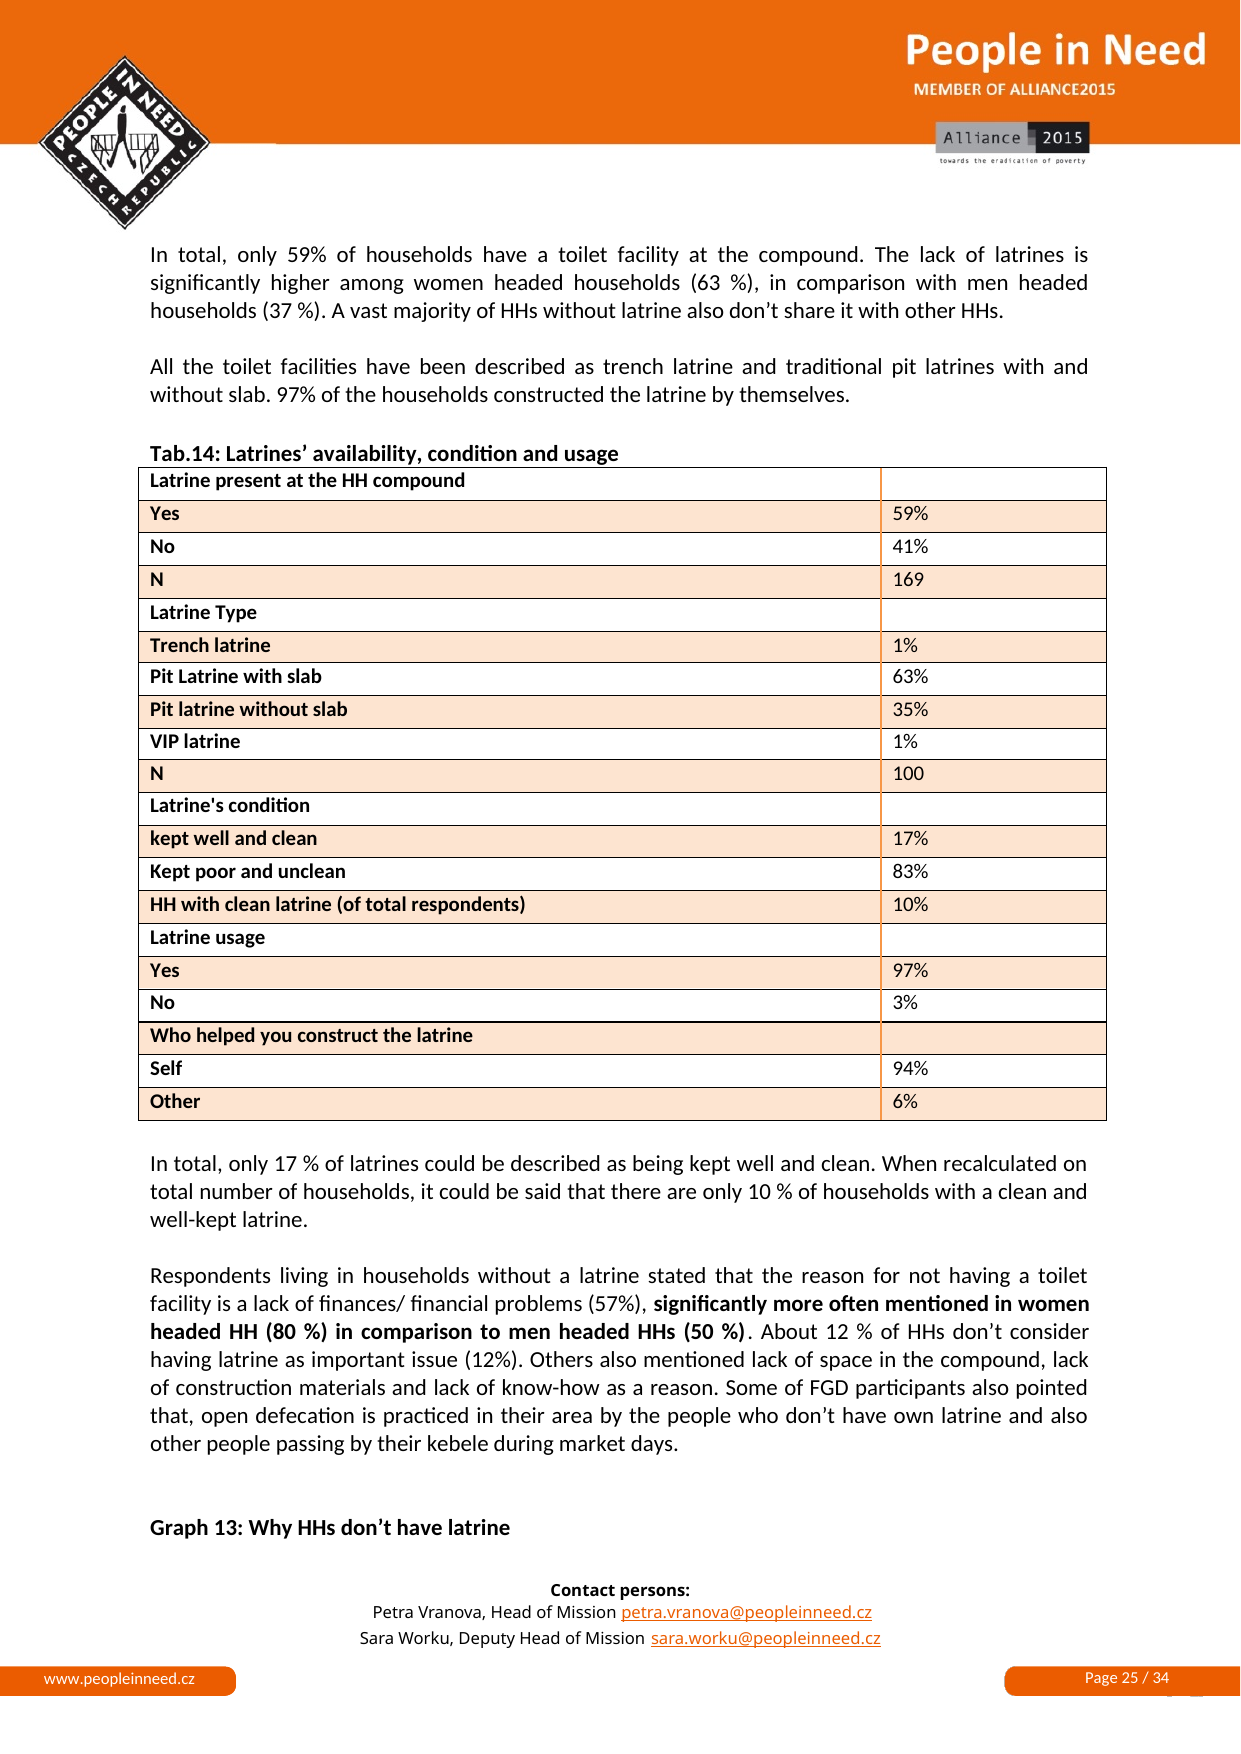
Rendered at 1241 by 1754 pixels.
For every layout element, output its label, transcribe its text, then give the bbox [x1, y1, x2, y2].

table_cell Latrine's condition [139, 793, 880, 824]
table_cell 97% [882, 957, 1106, 988]
table_header [882, 468, 1106, 499]
table_cell Pit latrine without slab [139, 696, 880, 728]
table_cell 94% [882, 1055, 1106, 1087]
text Tab.14: Latrines’ availability, condition and usage [150, 439, 1090, 467]
table_cell Trench latrine [139, 632, 880, 662]
table_cell N [139, 760, 880, 792]
table_cell 1% [882, 632, 1106, 662]
table_header Latrine present at the HH compound [139, 468, 880, 499]
text Respondents living in households without a latrine stated that the reason for not having a toilet facility is a lack of finances/ financial problems (57%), significantly more often mentioned in women headed HH (80 %) in comparison to men headed HHs (50 %). About 12 % of HHs don’t consider having latrine as important issue (12%). Others also mentioned lack of space in the compound, lack of construction materials and lack of know-how as a reason. Some of FGD participants also pointed that, open defecation is practiced in their area by the people who don’t have own latrine and also other people passing by their kebele during market days. [150, 1261, 1090, 1457]
table_cell 35% [882, 696, 1106, 728]
table_cell [882, 1023, 1106, 1054]
table_cell 1% [882, 729, 1106, 759]
table_cell No [139, 533, 880, 565]
table_cell [882, 924, 1106, 956]
table_cell 169 [882, 566, 1106, 598]
table_cell 83% [882, 858, 1106, 890]
table_cell No [139, 990, 880, 1021]
table_cell 59% [882, 501, 1106, 532]
table_cell 63% [882, 663, 1106, 695]
text In total, only 17 % of latrines could be described as being kept well and clean. When recalculated on total number of households, it could be said that there are only 10 % of households with a clean and well-kept latrine. [150, 1149, 1090, 1233]
table_cell N [139, 566, 880, 598]
text In total, only 59% of households have a toilet facility at the compound. The lack of latrines is significantly higher among women headed households (63 %), in comparison with men headed households (37 %). A vast majority of HHs without latrine also don’t share it with other HHs. [150, 150, 1090, 324]
table_cell Pit Latrine with slab [139, 663, 880, 695]
table_cell kept well and clean [139, 826, 880, 857]
table_cell Latrine usage [139, 924, 880, 956]
table_cell VIP latrine [139, 729, 880, 759]
table_cell 41% [882, 533, 1106, 565]
table_cell HH with clean latrine (of total respondents) [139, 891, 880, 923]
table_cell Yes [139, 957, 880, 988]
table_cell Latrine Type [139, 599, 880, 631]
table_cell 3% [882, 990, 1106, 1021]
table_cell 10% [882, 891, 1106, 923]
table_cell [882, 599, 1106, 631]
table_cell [882, 793, 1106, 824]
table_cell Other [139, 1088, 880, 1120]
text All the toilet facilities have been described as trench latrine and traditional pit latrines with and without slab. 97% of the households constructed the latrine by themselves. [150, 352, 1090, 408]
table_cell 100 [882, 760, 1106, 792]
table_cell Kept poor and unclean [139, 858, 880, 890]
text Graph 13: Why HHs don’t have latrine [150, 1513, 1090, 1541]
table_cell 6% [882, 1088, 1106, 1120]
table_cell Who helped you construct the latrine [139, 1023, 880, 1054]
picture [1003, 1665, 1241, 1697]
table_cell Self [139, 1055, 880, 1087]
table_cell 17% [882, 826, 1106, 857]
table_cell Yes [139, 501, 880, 532]
picture [0, 0, 1241, 240]
picture [0, 1665, 237, 1697]
